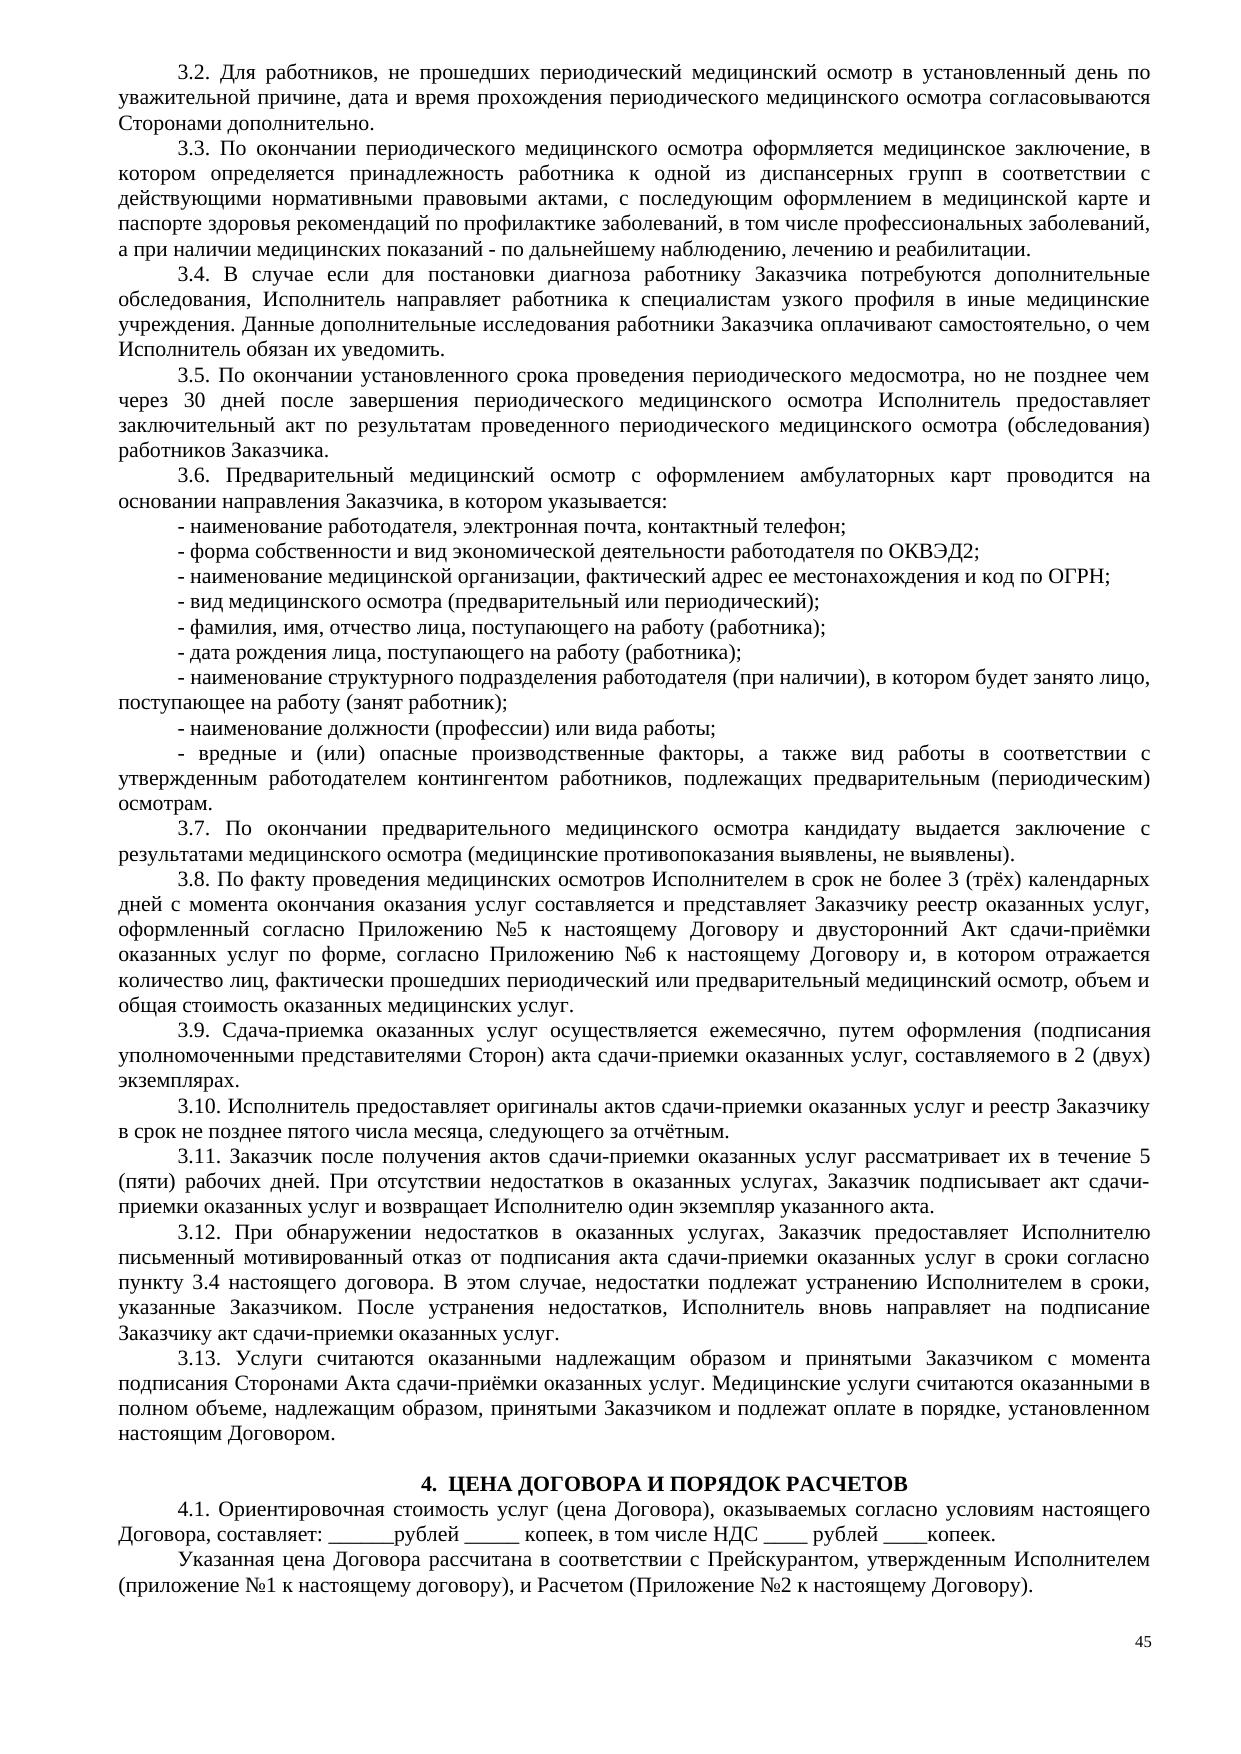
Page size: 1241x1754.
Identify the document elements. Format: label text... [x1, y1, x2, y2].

text 3.3. По окончании периодического медицинского осмотра оформляется медицинское заключение, в котором определяется принадлежность работника к одной из диспансерных групп в соответствии с действующими нормативными правовыми актами, с последующим оформлением в медицинской карте и паспорте здоровья рекомендаций по профилактике заболеваний, в том числе профессиональных заболеваний, а при наличии медицинских показаний - по дальнейшему наблюдению, лечению и реабилитации. [118, 135, 1152, 261]
text 3.12. При обнаружении недостатков в оказанных услугах, Заказчик предоставляет Исполнителю письменный мотивированный отказ от подписания акта сдачи-приемки оказанных услуг в сроки согласно пункту 3.4 настоящего договора. В этом случае, недостатки подлежат устранению Исполнителем в сроки, указанные Заказчиком. После устранения недостатков, Исполнитель вновь направляет на подписание Заказчику акт сдачи-приемки оказанных услуг. [118, 1219, 1152, 1345]
text 3.13. Услуги считаются оказанными надлежащим образом и принятыми Заказчиком с момента подписания Сторонами Акта сдачи-приёмки оказанных услуг. Медицинские услуги считаются оказанными в полном объеме, надлежащим образом, принятыми Заказчиком и подлежат оплате в порядке, установленном настоящим Договором. [118, 1345, 1152, 1446]
text - форма собственности и вид экономической деятельности работодателя по ОКВЭД2; [118, 538, 1152, 563]
text - наименование медицинской организации, фактический адрес ее местонахождения и код по ОГРН; [118, 563, 1152, 588]
text 4. ЦЕНА ДОГОВОРА И ПОРЯДОК РАСЧЕТОВ [118, 1471, 1152, 1496]
text - фамилия, имя, отчество лица, поступающего на работу (работника); [118, 614, 1152, 639]
text 3.11. Заказчик после получения актов сдачи-приемки оказанных услуг рассматривает их в течение 5 (пяти) рабочих дней. При отсутствии недостатков в оказанных услугах, Заказчик подписывает акт сдачи-приемки оказанных услуг и возвращает Исполнителю один экземпляр указанного акта. [118, 1143, 1152, 1219]
text - вид медицинского осмотра (предварительный или периодический); [118, 588, 1152, 614]
text 3.8. По факту проведения медицинских осмотров Исполнителем в срок не более 3 (трёх) календарных дней с момента окончания оказания услуг составляется и представляет Заказчику реестр оказанных услуг, оформленный согласно Приложению №5 к настоящему Договору и двусторонний Акт сдачи-приёмки оказанных услуг по форме, согласно Приложению №6 к настоящему Договору и, в котором отражается количество лиц, фактически прошедших периодический или предварительный медицинский осмотр, объем и общая стоимость оказанных медицинских услуг. [118, 866, 1152, 1017]
text 3.6. Предварительный медицинский осмотр с оформлением амбулаторных карт проводится на основании направления Заказчика, в котором указывается: [118, 462, 1152, 513]
text - наименование структурного подразделения работодателя (при наличии), в котором будет занято лицо, поступающее на работу (занят работник); [118, 664, 1152, 714]
text 3.4. В случае если для постановки диагноза работнику Заказчика потребуются дополнительные обследования, Исполнитель направляет работника к специалистам узкого профиля в иные медицинские учреждения. Данные дополнительные исследования работники Заказчика оплачивают самостоятельно, о чем Исполнитель обязан их уведомить. [118, 261, 1152, 362]
text 3.10. Исполнитель предоставляет оригиналы актов сдачи-приемки оказанных услуг и реестр Заказчику в срок не позднее пятого числа месяца, следующего за отчётным. [118, 1093, 1152, 1143]
text - наименование должности (профессии) или вида работы; [118, 714, 1152, 740]
text - вредные и (или) опасные производственные факторы, а также вид работы в соответствии с утвержденным работодателем контингентом работников, подлежащих предварительным (периодическим) осмотрам. [118, 740, 1152, 815]
text - наименование работодателя, электронная почта, контактный телефон; [118, 513, 1152, 538]
text Указанная цена Договора рассчитана в соответствии с Прейскурантом, утвержденным Исполнителем (приложение №1 к настоящему договору), и Расчетом (Приложение №2 к настоящему Договору). [118, 1546, 1152, 1597]
text - дата рождения лица, поступающего на работу (работника); [118, 639, 1152, 664]
text 3.5. По окончании установленного срока проведения периодического медосмотра, но не позднее чем через 30 дней после завершения периодического медицинского осмотра Исполнитель предоставляет заключительный акт по результатам проведенного периодического медицинского осмотра (обследования) работников Заказчика. [118, 362, 1152, 462]
text 3.7. По окончании предварительного медицинского осмотра кандидату выдается заключение с результатами медицинского осмотра (медицинские противопоказания выявлены, не выявлены). [118, 815, 1152, 866]
text 4.1. Ориентировочная стоимость услуг (цена Договора), оказываемых согласно условиям настоящего Договора, составляет: ______рублей _____ копеек, в том числе НДС ____ рублей ____копеек. [118, 1496, 1152, 1546]
text 3.2. Для работников, не прошедших периодический медицинский осмотр в установленный день по уважительной причине, дата и время прохождения периодического медицинского осмотра согласовываются Сторонами дополнительно. [118, 59, 1152, 135]
text 3.9. Сдача-приемка оказанных услуг осуществляется ежемесячно, путем оформления (подписания уполномоченными представителями Сторон) акта сдачи-приемки оказанных услуг, составляемого в 2 (двух) экземплярах. [118, 1017, 1152, 1093]
